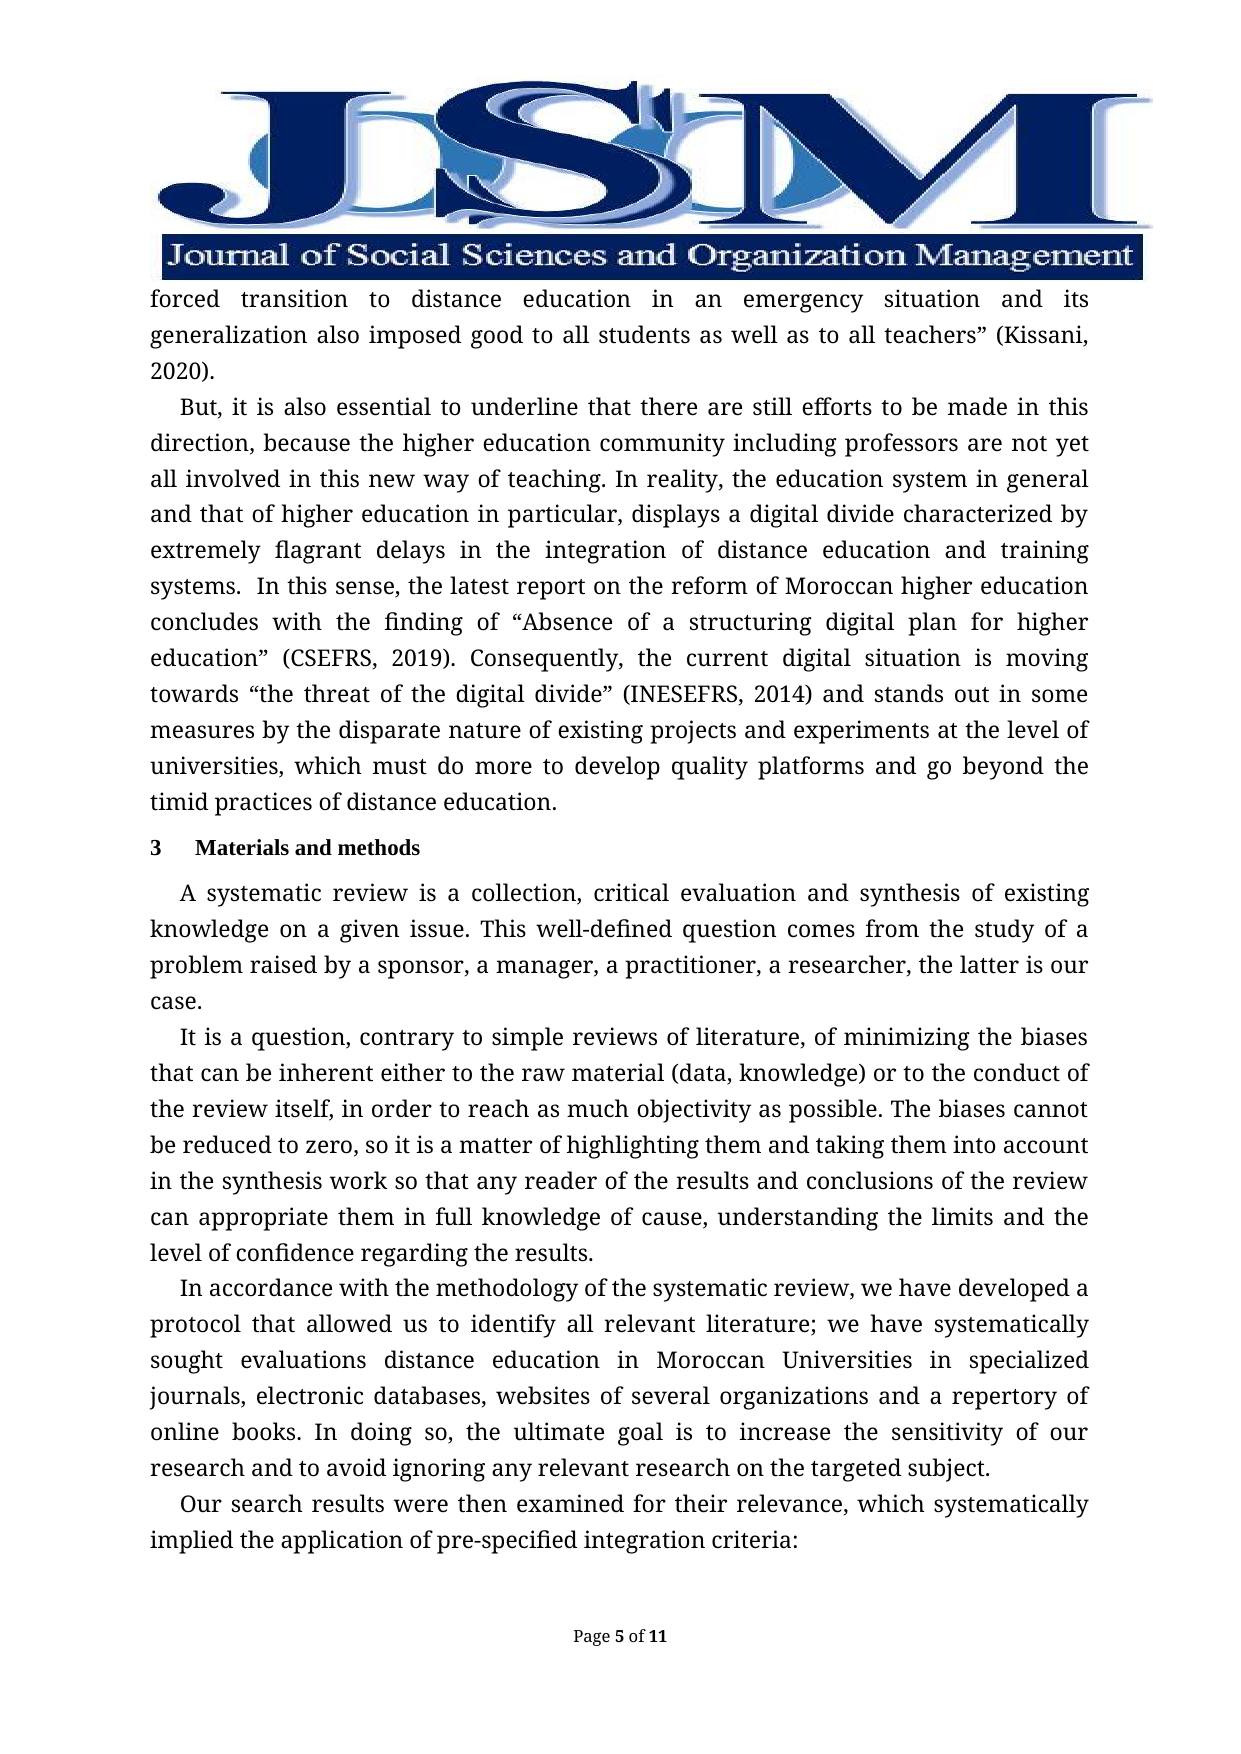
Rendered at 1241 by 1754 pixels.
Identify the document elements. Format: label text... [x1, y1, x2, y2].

text A systematic review is a collection, critical evaluation and synthesis of existing knowledge on a given issue. This well-defined question comes from the study of a problem raised by a sponsor, a manager, a practitioner, a researcher, the latter is our case. [150, 877, 1090, 1016]
picture [150, 75, 1154, 283]
text In accordance with the methodology of the systematic review, we have developed a protocol that allowed us to identify all relevant literature; we have systematically sought evaluations distance education in Moroccan Universities in specialized journals, electronic databases, websites of several organizations and a repertory of online books. In doing so, the ultimate goal is to increase the sensitivity of our research and to avoid ignoring any relevant research on the targeted subject. [150, 1272, 1090, 1483]
subtitle Materials and methods [150, 834, 1090, 861]
text Our search results were then examined for their relevance, which systematically implied the application of pre-specified integration criteria: [150, 1488, 1090, 1555]
text It is a question, contrary to simple reviews of literature, of minimizing the biases that can be inherent either to the raw material (data, knowledge) or to the conduct of the review itself, in order to reach as much objectivity as possible. The biases cannot be reduced to zero, so it is a matter of highlighting them and taking them into account in the synthesis work so that any reader of the results and conclusions of the review can appropriate them in full knowledge of cause, understanding the limits and the level of confidence regarding the results. [150, 1021, 1090, 1268]
text But, it is also essential to underline that there are still efforts to be made in this direction, because the higher education community including professors are not yet all involved in this new way of teaching. In reality, the education system in general and that of higher education in particular, displays a digital divide characterized by extremely flagrant delays in the integration of distance education and training systems. In this sense, the latest report on the reform of Moroccan higher education concludes with the finding of “Absence of a structuring digital plan for higher education” (CSEFRS, 2019). Consequently, the current digital situation is moving towards “the threat of the digital divide” (INESEFRS, 2014) and stands out in some measures by the disparate nature of existing projects and experiments at the level of universities, which must do more to develop quality platforms and go beyond the timid practices of distance education. [150, 391, 1090, 817]
